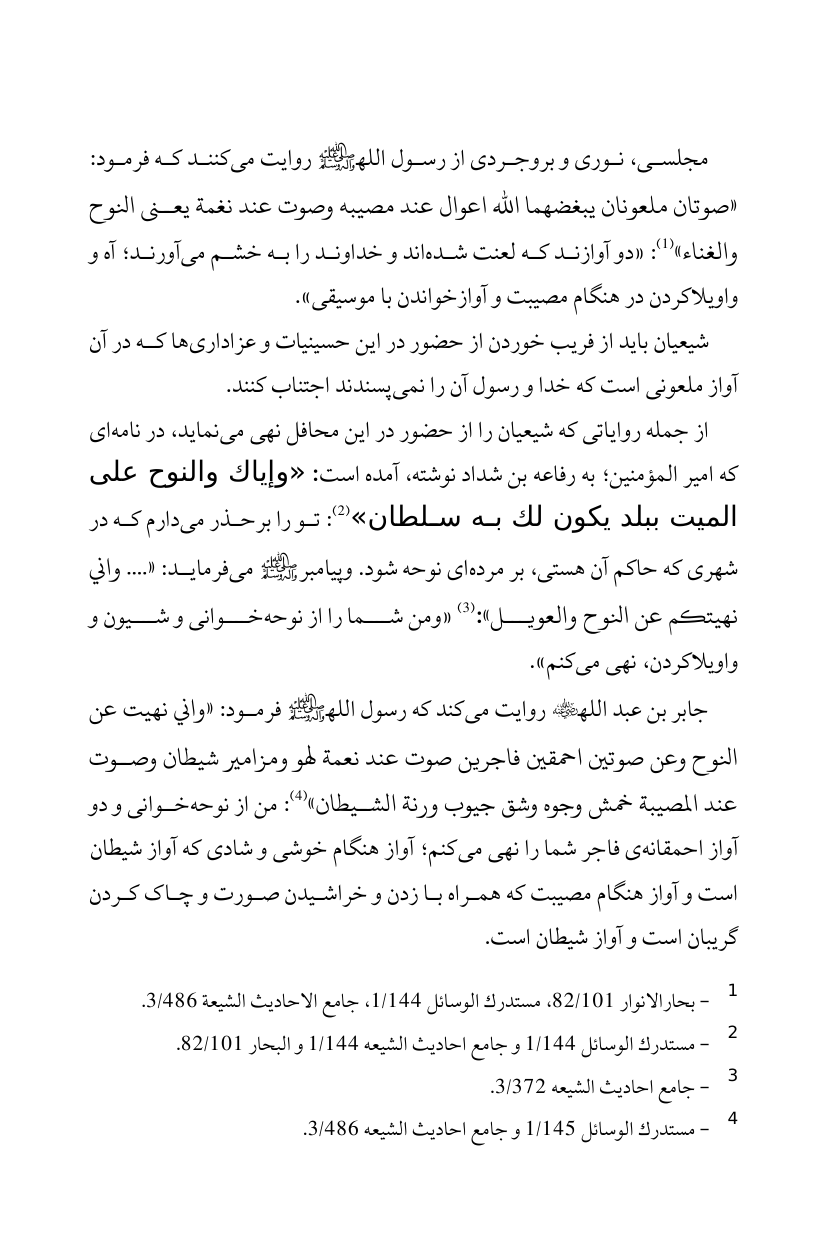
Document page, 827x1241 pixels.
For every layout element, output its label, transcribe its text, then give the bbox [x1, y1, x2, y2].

text شیعیان باید از فریب خوردن از حضور در این حسینیات و عزاداری‌ها که در آن آواز ملعونی است که خدا و رسول آن را نمی‌پسندند اجتناب کنند. [89, 322, 738, 411]
text مجلسی، نوری و بروجردی از رسول اللهص روایت می‌کنند که فرمود: «صوتان ملعونان يبغضهما الله اعوال عند مصيبه وصوت عند نغمة يعنى النوح والغناء»(): «دو آوازند که لعنت شده‌اند و خداوند را به خشم می‌آورند؛ آه و واویلاکردن در هنگام مصیبت و آوازخواندن با موسیقی». [89, 136, 738, 322]
text از جمله روایاتی که شیعیان را از حضور در این محافل نهی می‌نماید، در نامه‌ای که امیر المؤمنین؛ به رفاعه بن شداد نوشته، آمده است: «وإیاك والنوح علی المیت ببلد یكون لك به سلطان»(): تو را برحذر می‌دارم که در شهری که حاکم آن هستی، بر مرده‌ای نوحه شود. وپیامبرص می‌فرماید: «.... واني نهیتكم عن النوح والعویل»:() «ومن شما را از نوحه‌خوانی و شیون و واویلاکردن، نهی می‌کنم». [89, 411, 738, 686]
text جابر بن عبد اللهس روایت می‌کند که رسول اللهص فرمود: «واني نهيت عن النوح وعن صوتين احمقين فاجرين صوت عند نعمة لهو ومزامير شيطان وصوت عند المصيبة خمش وجوه وشق جيوب ورنة الشيطان»(): من از نوحه‌خوانی و دو آواز احمقانه‌ی فاجر شما را نهی می‌کنم؛ آواز هنگام خوشی و شادی که آواز شیطان است و آواز هنگام مصیبت که همراه با زدن و خراشیدن صورت و چاک کردن گریبان است و آواز شیطان است. [89, 686, 738, 963]
